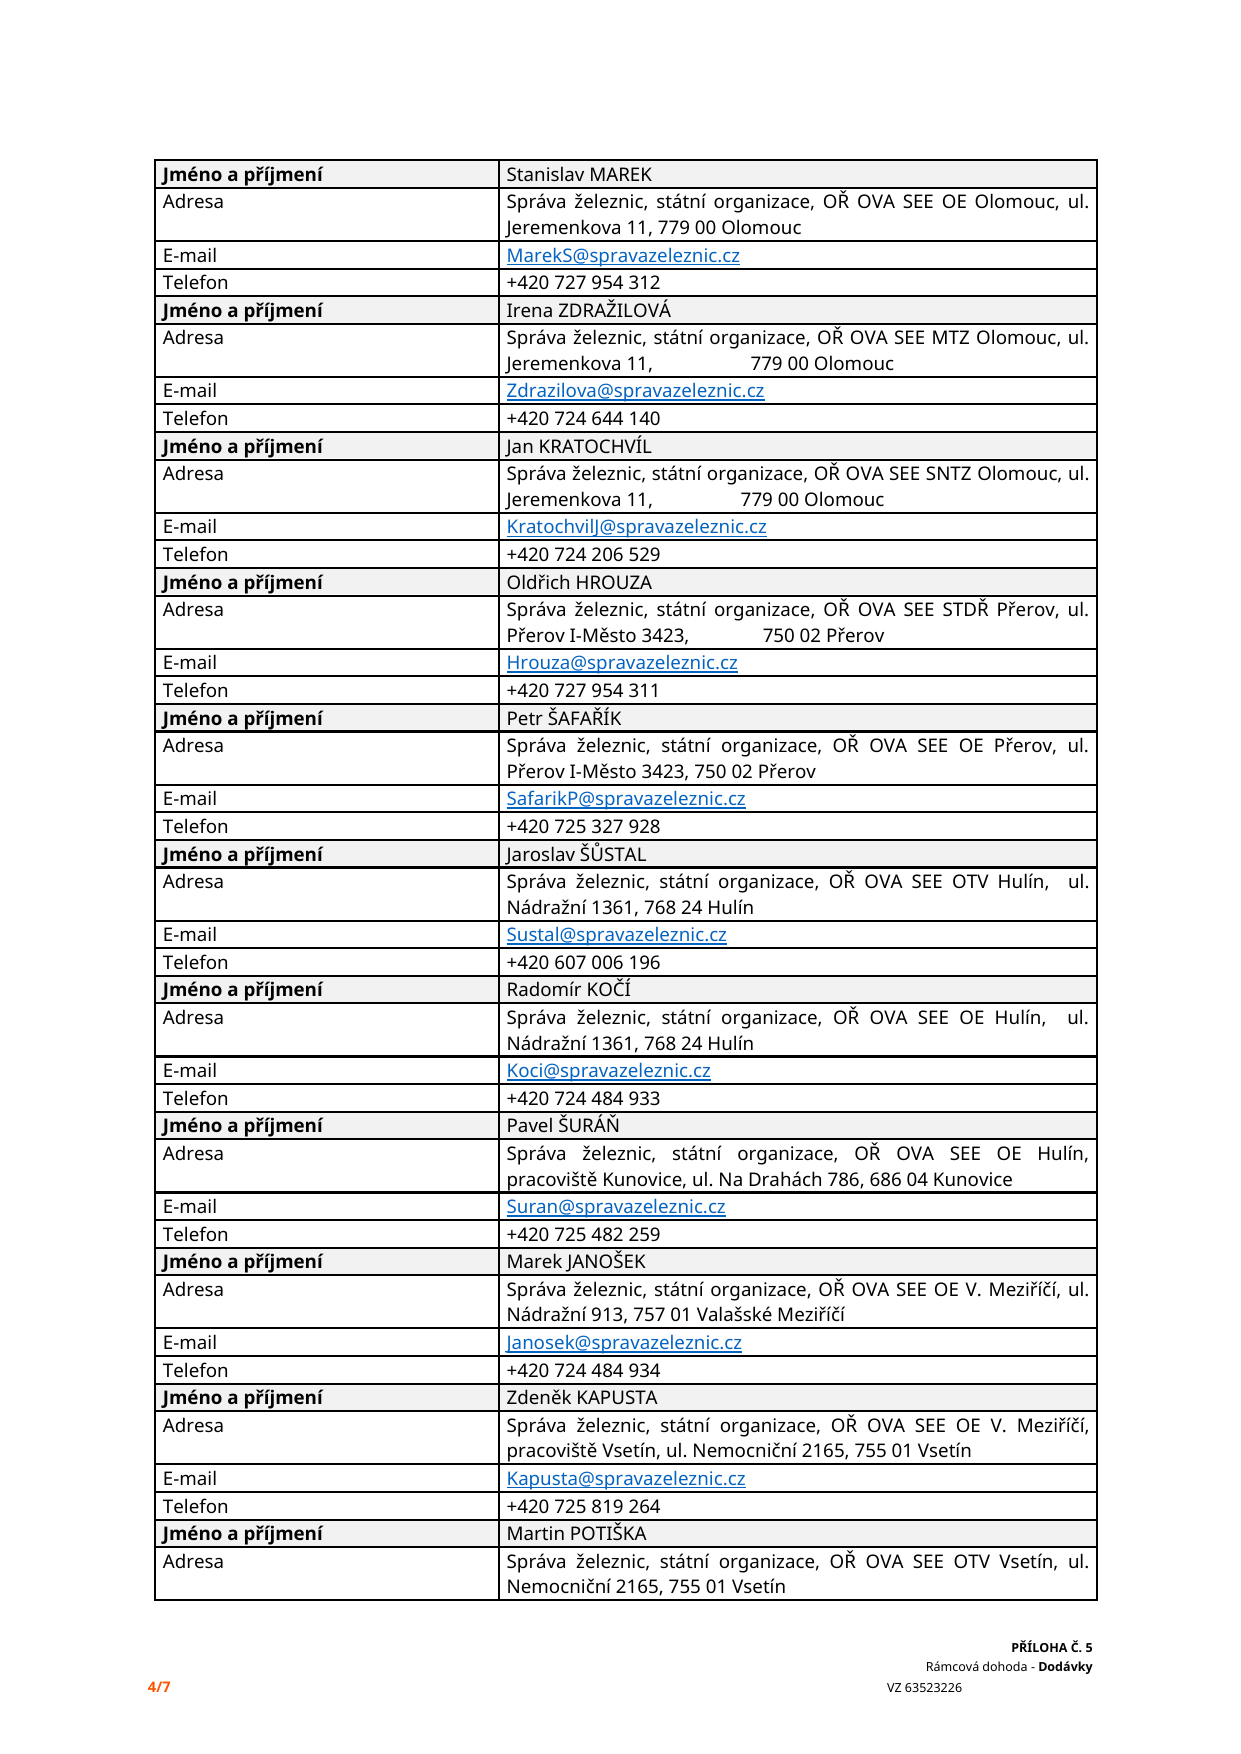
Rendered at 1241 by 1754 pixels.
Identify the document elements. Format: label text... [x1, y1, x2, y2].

table_cell Koci@spravazeleznic.cz [500, 1058, 1096, 1083]
table_cell Adresa [156, 1412, 498, 1463]
table_cell E-mail [156, 242, 498, 267]
table_cell E-mail [156, 650, 498, 675]
table_cell Adresa [156, 1004, 498, 1055]
table_cell Správa železnic, státní organizace, OŘ OVA SEE OTV Vsetín, ul. Nemocniční 2165, 755 01 Vsetín [500, 1548, 1096, 1599]
table_cell +420 607 006 196 [500, 949, 1096, 975]
table_cell Telefon [156, 405, 498, 431]
table_cell Zdrazilova@spravazeleznic.cz [500, 378, 1096, 403]
table_cell Adresa [156, 461, 498, 512]
table_cell Janosek@spravazeleznic.cz [500, 1329, 1096, 1355]
table_cell Stanislav MAREK [500, 161, 1096, 187]
table_cell Radomír KOČÍ [500, 977, 1096, 1002]
table_cell Správa železnic, státní organizace, OŘ OVA SEE OE V. Meziříčí, ul. Nádražní 913, 757 01 Valašské Meziříčí [500, 1276, 1096, 1327]
table_cell E-mail [156, 1058, 498, 1083]
table_cell Jméno a příjmení [156, 1249, 498, 1274]
table_cell Telefon [156, 677, 498, 703]
table_cell +420 724 644 140 [500, 405, 1096, 431]
table_cell Jméno a příjmení [156, 161, 498, 187]
table_cell Jaroslav ŠŮSTAL [500, 841, 1096, 866]
table_cell Správa železnic, státní organizace, OŘ OVA SEE OE Hulín, pracoviště Kunovice, ul. Na Drahách 786, 686 04 Kunovice [500, 1140, 1096, 1191]
table_cell +420 725 327 928 [500, 813, 1096, 839]
table_cell Pavel ŠURÁŇ [500, 1113, 1096, 1138]
table_cell Správa železnic, státní organizace, OŘ OVA SEE SNTZ Olomouc, ul. Jeremenkova 11, 779 00 Olomouc [500, 461, 1096, 512]
table_cell Adresa [156, 189, 498, 240]
table_cell Irena ZDRAŽILOVÁ [500, 297, 1096, 323]
table_cell Petr ŠAFAŘÍK [500, 705, 1096, 730]
table_cell Adresa [156, 1140, 498, 1191]
table_cell +420 724 484 934 [500, 1357, 1096, 1382]
table_cell MarekS@spravazeleznic.cz [500, 242, 1096, 267]
table_cell Oldřich HROUZA [500, 569, 1096, 594]
table_cell Jméno a příjmení [156, 705, 498, 730]
table_cell Jméno a příjmení [156, 569, 498, 594]
table_cell Sustal@spravazeleznic.cz [500, 922, 1096, 947]
table_cell E-mail [156, 514, 498, 539]
table_cell Správa železnic, státní organizace, OŘ OVA SEE OTV Hulín, ul. Nádražní 1361, 768 24 Hulín [500, 869, 1096, 919]
table_cell E-mail [156, 1465, 498, 1491]
table_cell Jan KRATOCHVÍL [500, 433, 1096, 458]
table_cell +420 724 484 933 [500, 1085, 1096, 1111]
table_cell Jméno a příjmení [156, 1113, 498, 1138]
table_cell Správa železnic, státní organizace, OŘ OVA SEE OE V. Meziříčí, pracoviště Vsetín, ul. Nemocniční 2165, 755 01 Vsetín [500, 1412, 1096, 1463]
table_cell Jméno a příjmení [156, 433, 498, 458]
table_cell +420 725 819 264 [500, 1493, 1096, 1518]
table_cell Telefon [156, 1085, 498, 1111]
table_cell Telefon [156, 949, 498, 975]
table_cell Správa železnic, státní organizace, OŘ OVA SEE OE Hulín, ul. Nádražní 1361, 768 24 Hulín [500, 1004, 1096, 1055]
table_cell Jméno a příjmení [156, 1385, 498, 1410]
table_cell Martin POTIŠKA [500, 1521, 1096, 1546]
table_cell Správa železnic, státní organizace, OŘ OVA SEE OE Přerov, ul. Přerov I-Město 3423, 750 02 Přerov [500, 733, 1096, 783]
table_cell Správa železnic, státní organizace, OŘ OVA SEE OE Olomouc, ul. Jeremenkova 11, 779 00 Olomouc [500, 189, 1096, 240]
table_cell Telefon [156, 1221, 498, 1247]
table_cell Telefon [156, 270, 498, 295]
table_cell Adresa [156, 1276, 498, 1327]
table_cell Jméno a příjmení [156, 841, 498, 866]
table_cell Marek JANOŠEK [500, 1249, 1096, 1274]
table_cell Adresa [156, 733, 498, 783]
table_cell Správa železnic, státní organizace, OŘ OVA SEE STDŘ Přerov, ul. Přerov I-Město 3423, 750 02 Přerov [500, 597, 1096, 648]
table_cell E-mail [156, 378, 498, 403]
table_cell SafarikP@spravazeleznic.cz [500, 786, 1096, 811]
table_cell E-mail [156, 786, 498, 811]
table_cell +420 727 954 312 [500, 270, 1096, 295]
table_cell Telefon [156, 1493, 498, 1518]
table_cell Správa železnic, státní organizace, OŘ OVA SEE MTZ Olomouc, ul. Jeremenkova 11, 779 00 Olomouc [500, 325, 1096, 376]
table_cell +420 724 206 529 [500, 541, 1096, 567]
table_cell Jméno a příjmení [156, 1521, 498, 1546]
table_cell Telefon [156, 813, 498, 839]
table_cell Suran@spravazeleznic.cz [500, 1194, 1096, 1219]
table_cell Zdeněk KAPUSTA [500, 1385, 1096, 1410]
table_cell Jméno a příjmení [156, 297, 498, 323]
table_cell Hrouza@spravazeleznic.cz [500, 650, 1096, 675]
table_cell +420 725 482 259 [500, 1221, 1096, 1247]
table_cell Kapusta@spravazeleznic.cz [500, 1465, 1096, 1491]
table_cell Adresa [156, 1548, 498, 1599]
table_cell Jméno a příjmení [156, 977, 498, 1002]
table_cell Adresa [156, 325, 498, 376]
table_cell Telefon [156, 1357, 498, 1382]
table_cell +420 727 954 311 [500, 677, 1096, 703]
table_cell KratochvilJ@spravazeleznic.cz [500, 514, 1096, 539]
table_cell E-mail [156, 1194, 498, 1219]
table_cell Adresa [156, 597, 498, 648]
table_cell Telefon [156, 541, 498, 567]
table_cell E-mail [156, 922, 498, 947]
table_cell E-mail [156, 1329, 498, 1355]
table_cell Adresa [156, 869, 498, 919]
